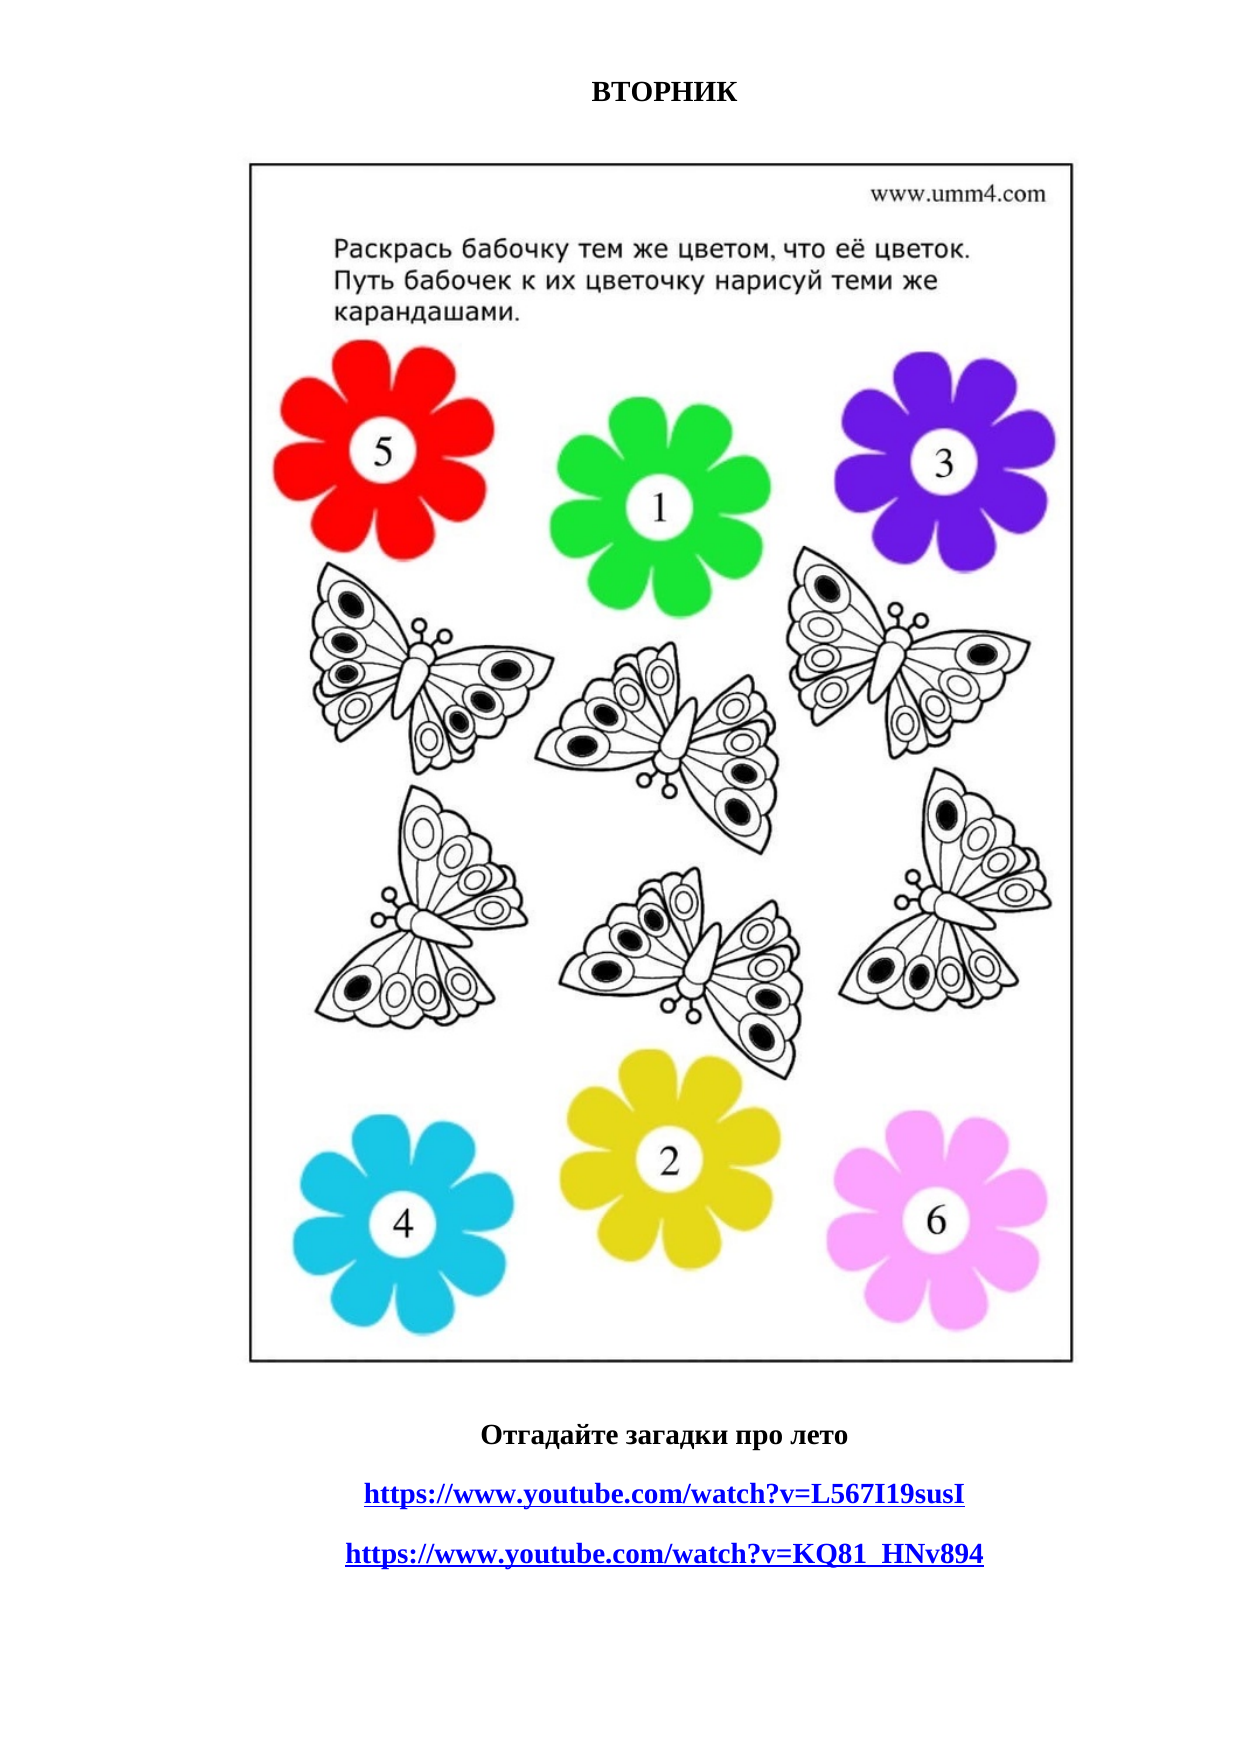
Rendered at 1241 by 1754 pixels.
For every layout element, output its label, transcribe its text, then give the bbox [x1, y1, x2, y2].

text ВТОРНИК [177, 74, 1152, 108]
text https://www.youtube.com/watch?v=KQ81_HNv894 [177, 1536, 1152, 1569]
text Отгадайте загадки про лето [177, 1417, 1152, 1451]
picture [219, 133, 1109, 1393]
text https://www.youtube.com/watch?v=L567I19susI [177, 1477, 1152, 1510]
